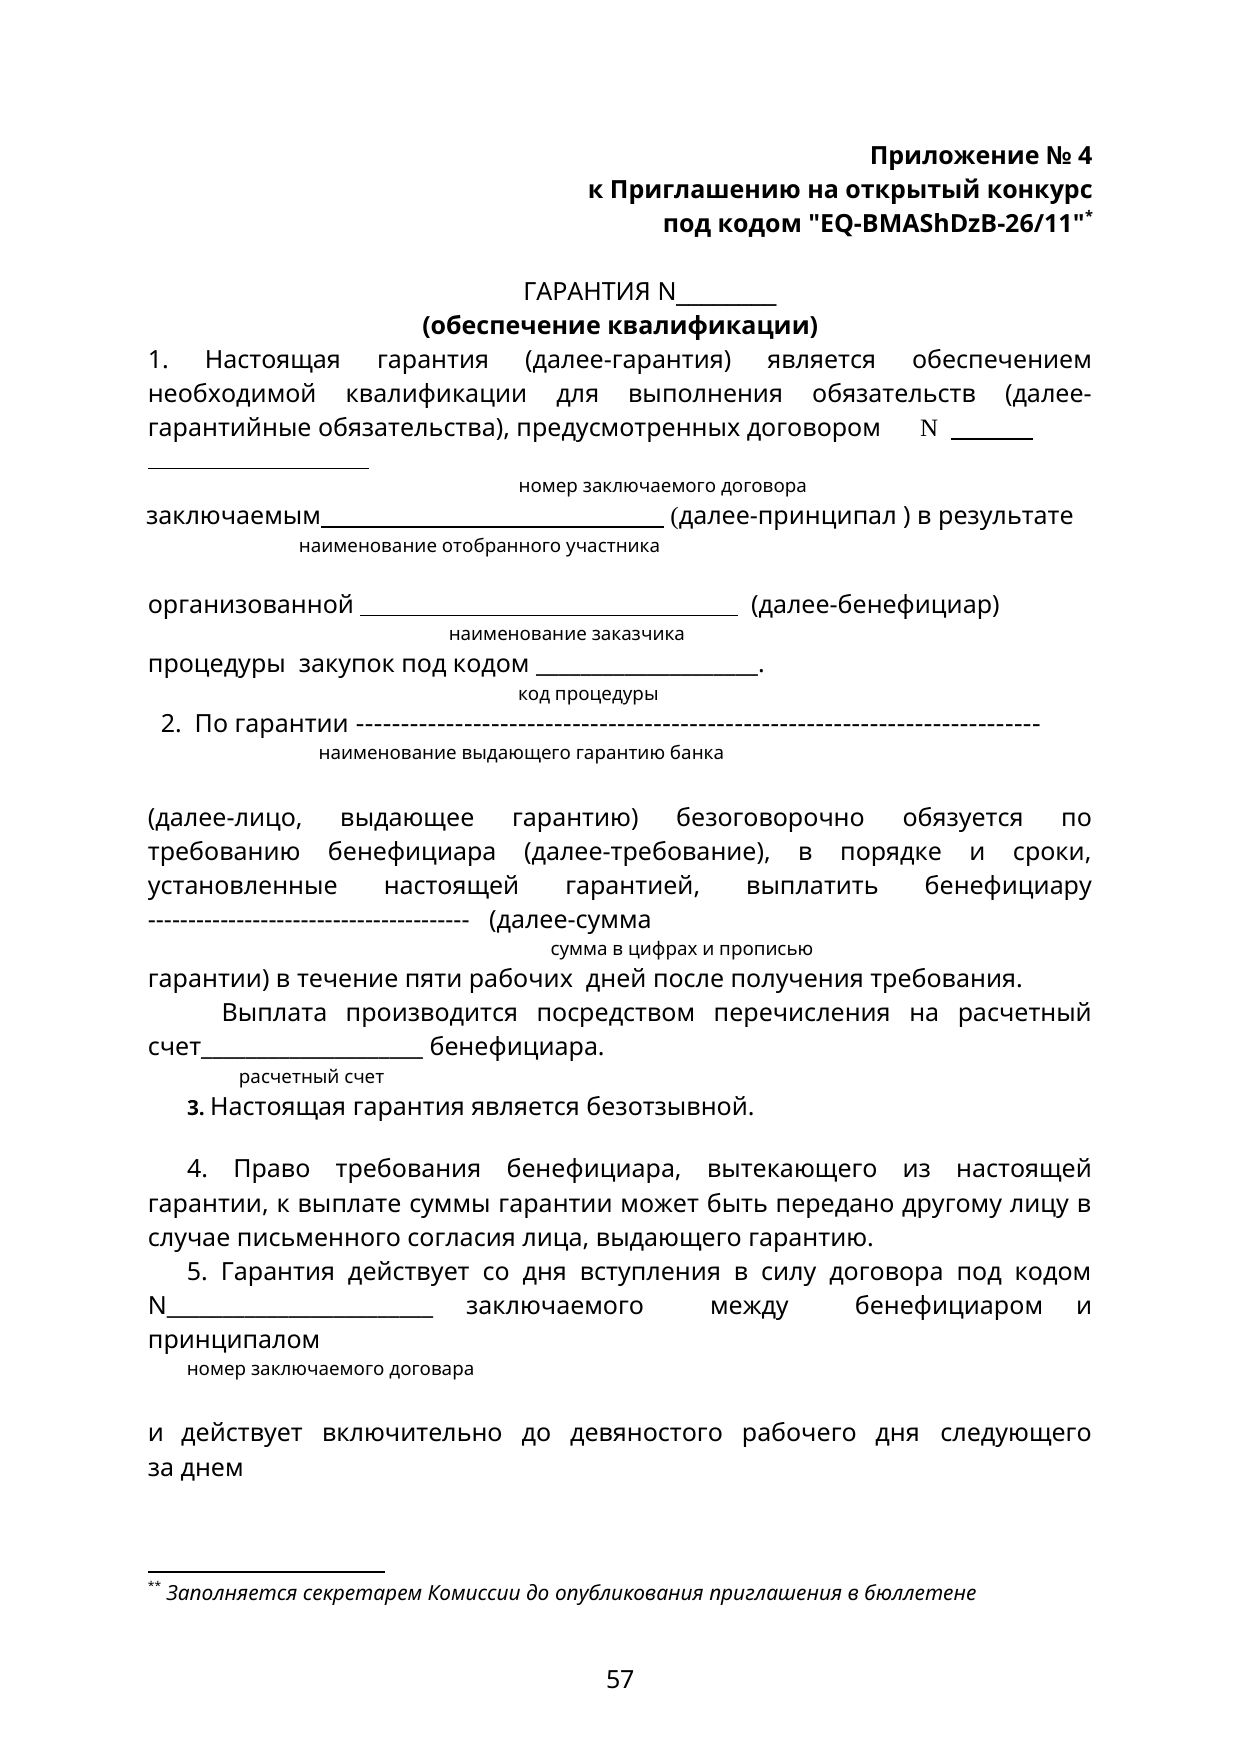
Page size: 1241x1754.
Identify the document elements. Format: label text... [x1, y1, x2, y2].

text наименование заказчика [281, 620, 1092, 646]
text номер заключаемого договора [133, 472, 1092, 498]
text ГАРАНТИЯ N________ [148, 274, 1092, 308]
text к Приглашению на открытый конкурс под кодом "EQ-BMAShDzB-26/11"* [148, 172, 1092, 240]
text 1. Настоящая гарантия (далее-гарантия) является обеспечением необходимой квалификации для выполнения обязательств (далее-гарантийные обязательства), предусмотренных договором N [148, 342, 1092, 472]
text Выплата производится посредством перечисления на расчетный счет____________________ бенефициара. [148, 995, 1092, 1063]
text 5. Гарантия действует со дня вступления в силу договора под кодом N________________________ заключаемого между бенефициаром и принципалом [148, 1253, 1092, 1356]
text организованной (далее-бенефициар) [148, 586, 1092, 620]
text заключаемым (далее-принципал ) в результате [133, 498, 1092, 532]
text 2. По гарантии ---------------------------------------------------------------------------- [148, 706, 1092, 739]
text номер заключаемого договара [148, 1356, 1092, 1381]
text (обеспечение квалификации) [207, 308, 1034, 342]
text наименование отобранного участника [133, 532, 1092, 558]
text гарантии) в течение пяти рабочих дней после получения требования. [148, 961, 1092, 995]
text код процедуры [148, 680, 1092, 706]
text процедуры закупок под кодом ____________________. [148, 646, 1092, 680]
text расчетный счет [148, 1063, 1092, 1089]
text 3. Настоящая гарантия является безотзывной. [148, 1089, 1092, 1123]
text Приложение № 4 [148, 137, 1092, 172]
text наименование выдающего гарантию банка [148, 739, 1092, 765]
text сумма в цифрах и прописью [148, 935, 1092, 961]
text и действует включительно до девяностого рабочего дня следующего за днем [148, 1415, 1092, 1483]
text (далее-лицо, выдающее гарантию) безоговорочно обязуется по требованию бенефициара (далее-требование), в порядке и сроки, установленные настоящей гарантией, выплатить бенефициару ---------------------------------------- (далее-сумма [148, 799, 1092, 935]
text 4. Право требования бенефициара, вытекающего из настоящей гарантии, к выплате суммы гарантии может быть передано другому лицу в случае письменного согласия лица, выдающего гарантию. [148, 1151, 1092, 1253]
